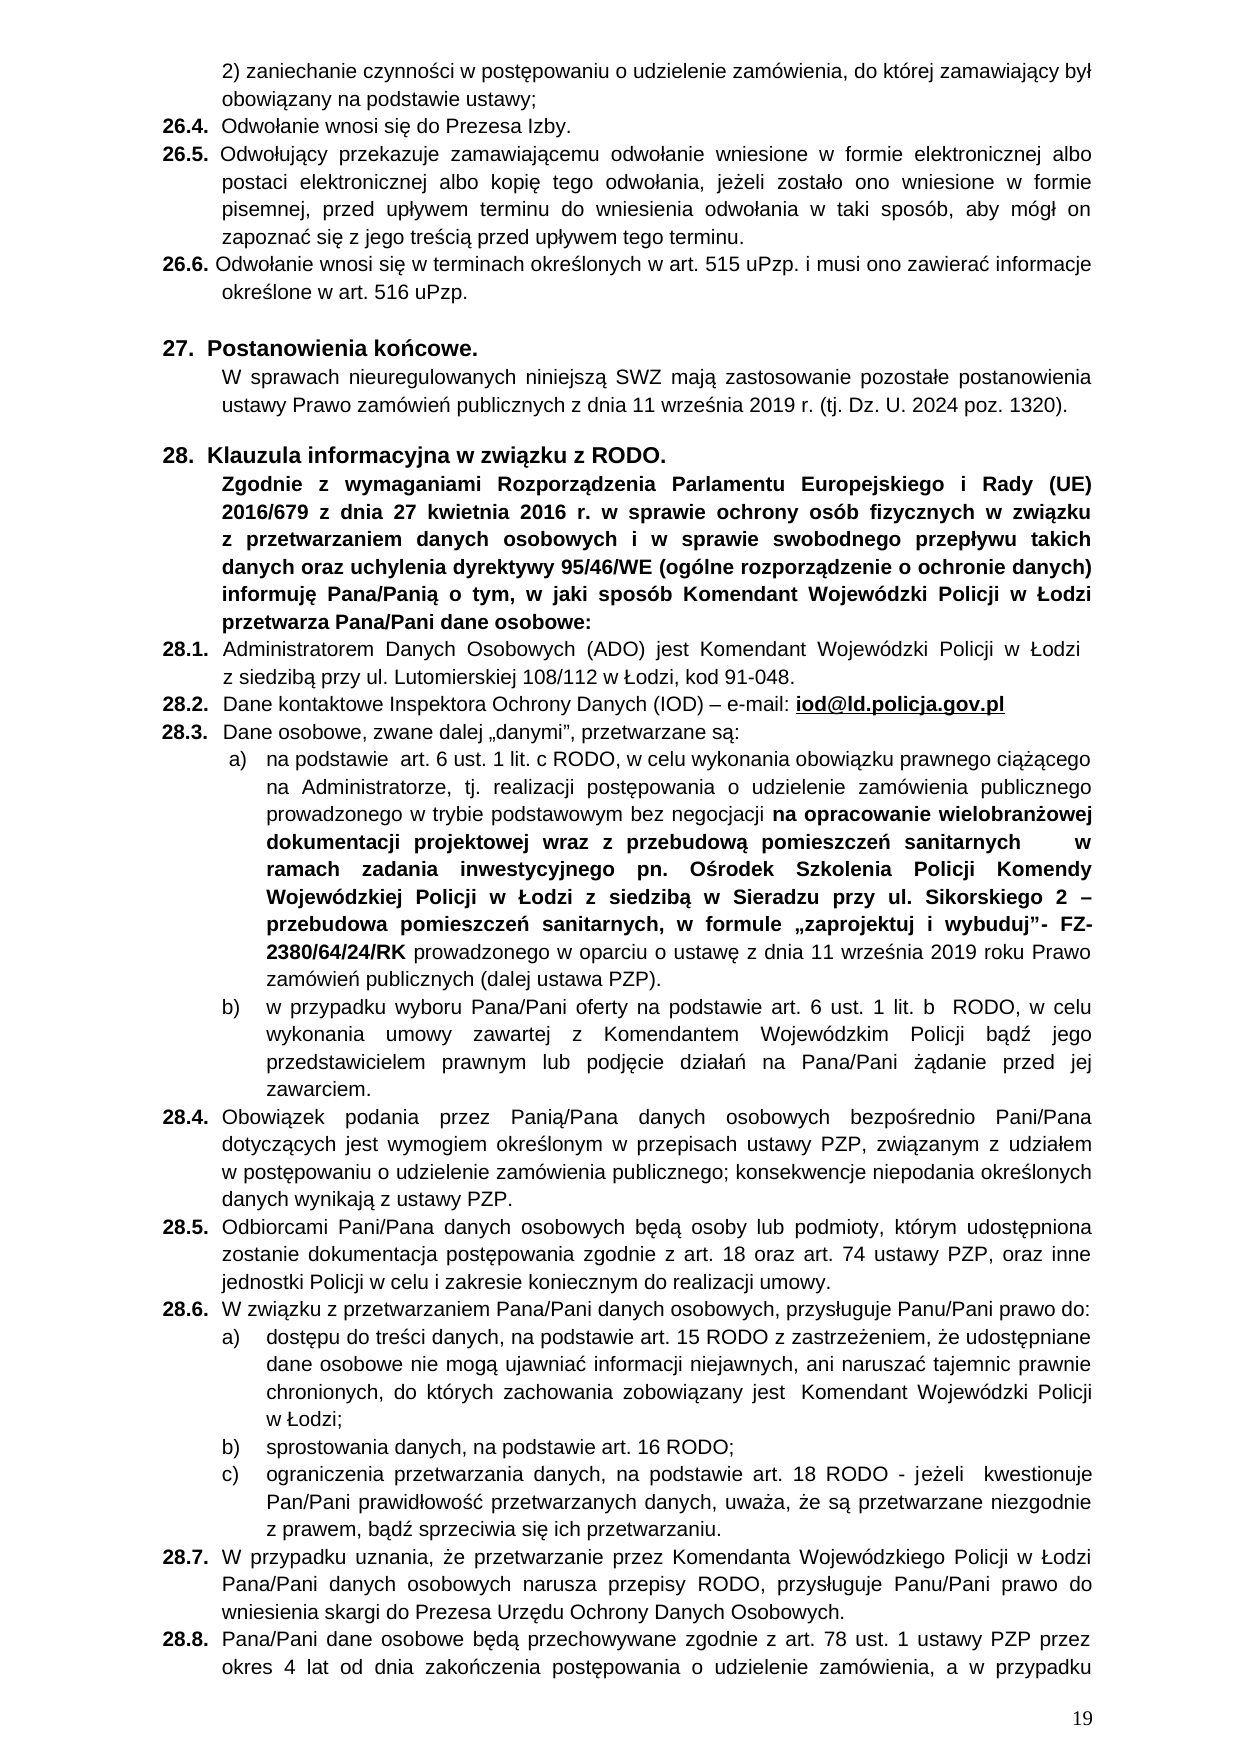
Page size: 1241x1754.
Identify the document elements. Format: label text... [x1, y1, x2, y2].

list w przypadku wyboru Pana/Pani oferty na podstawie art. 6 ust. 1 lit. b RODO, w celu wykonania umowy zawartej z Komendantem Wojewódzkim Policji bądź jego przedstawicielem prawnym lub podjęcie działań na Pana/Pani żądanie przed jej zawarciem. [222, 994, 1093, 1101]
list W związku z przetwarzaniem Pana/Pani danych osobowych, przysługuje Panu/Pani prawo do: [162, 1297, 1093, 1321]
list dostępu do treści danych, na podstawie art. 15 RODO z zastrzeżeniem, że udostępniane dane osobowe nie mogą ujawniać informacji niejawnych, ani naruszać tajemnic prawnie chronionych, do których zachowania zobowiązany jest Komendant Wojewódzki Policji w Łodzi; [222, 1324, 1093, 1431]
list Odbiorcami Pani/Pana danych osobowych będą osoby lub podmioty, którym udostępniona zostanie dokumentacja postępowania zgodnie z art. 18 oraz art. 74 ustawy PZP, oraz inne jednostki Policji w celu i zakresie koniecznym do realizacji umowy. [162, 1214, 1093, 1293]
text 2) zaniechanie czynności w postępowaniu o udzielenie zamówienia, do której zamawiający był obowiązany na podstawie ustawy; [222, 59, 1093, 111]
list Obowiązek podania przez Panią/Pana danych osobowych bezpośrednio Pani/Pana dotyczących jest wymogiem określonym w przepisach ustawy PZP, związanym z udziałem w postępowaniu o udzielenie zamówienia publicznego; konsekwencje niepodania określonych danych wynikają z ustawy PZP. [162, 1104, 1093, 1211]
text 26.4. Odwołanie wnosi się do Prezesa Izby. [162, 114, 1093, 138]
subtitle 27. Postanowienia końcowe. [162, 335, 1093, 361]
text W sprawach nieuregulowanych niniejszą SWZ mają zastosowanie pozostałe postanowienia ustawy Prawo zamówień publicznych z dnia 11 września 2019 r. (tj. Dz. U. 2024 poz. 1320). [222, 365, 1093, 416]
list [162, 1627, 1093, 1678]
list sprostowania danych, na podstawie art. 16 RODO; [222, 1434, 1093, 1458]
list na podstawie art. 6 ust. 1 lit. c RODO, w celu wykonania obowiązku prawnego ciążącego na Administratorze, tj. realizacji postępowania o udzielenie zamówienia publicznego prowadzonego w trybie podstawowym bez negocjacji na opracowanie wielobranżowej dokumentacji projektowej wraz z przebudową pomieszczeń sanitarnych w ramach zadania inwestycyjnego pn. Ośrodek Szkolenia Policji Komendy Wojewódzkiej Policji w Łodzi z siedzibą w Sieradzu przy ul. Sikorskiego 2 – przebudowa pomieszczeń sanitarnych, w formule „zaprojektuj i wybuduj”- FZ-2380/64/24/RK prowadzonego w oparciu o ustawę z dnia 11 września 2019 roku Prawo zamówień publicznych (dalej ustawa PZP). [228, 747, 1093, 991]
list ograniczenia przetwarzania danych, na podstawie art. 18 RODO - jeżeli kwestionuje Pan/Pani prawidłowość przetwarzanych danych, uważa, że są przetwarzane niezgodnie z prawem, bądź sprzeciwia się ich przetwarzaniu. [222, 1462, 1093, 1541]
list Dane kontaktowe Inspektora Ochrony Danych (IOD) – e-mail: iod@ld.policja.gov.pl [162, 692, 1093, 716]
list Administratorem Danych Osobowych (ADO) jest Komendant Wojewódzki Policji w Łodzi z siedzibą przy ul. Lutomierskiej 108/112 w Łodzi, kod 91-048. [162, 637, 1093, 688]
text 26.6. Odwołanie wnosi się w terminach określonych w art. 515 uPzp. i musi ono zawierać informacje określone w art. 516 uPzp. [162, 252, 1093, 304]
list W przypadku uznania, że przetwarzanie przez Komendanta Wojewódzkiego Policji w Łodzi Pana/Pani danych osobowych narusza przepisy RODO, przysługuje Panu/Pani prawo do wniesienia skargi do Prezesa Urzędu Ochrony Danych Osobowych. [162, 1544, 1093, 1623]
text 26.5. Odwołujący przekazuje zamawiającemu odwołanie wniesione w formie elektronicznej albo postaci elektronicznej albo kopię tego odwołania, jeżeli zostało ono wniesione w formie pisemnej, przed upływem terminu do wniesienia odwołania w taki sposób, aby mógł on zapoznać się z jego treścią przed upływem tego terminu. [162, 142, 1093, 249]
list Dane osobowe, zwane dalej „danymi”, przetwarzane są: [162, 719, 1093, 743]
subtitle 28. Klauzula informacyjna w związku z RODO. [162, 442, 1093, 468]
